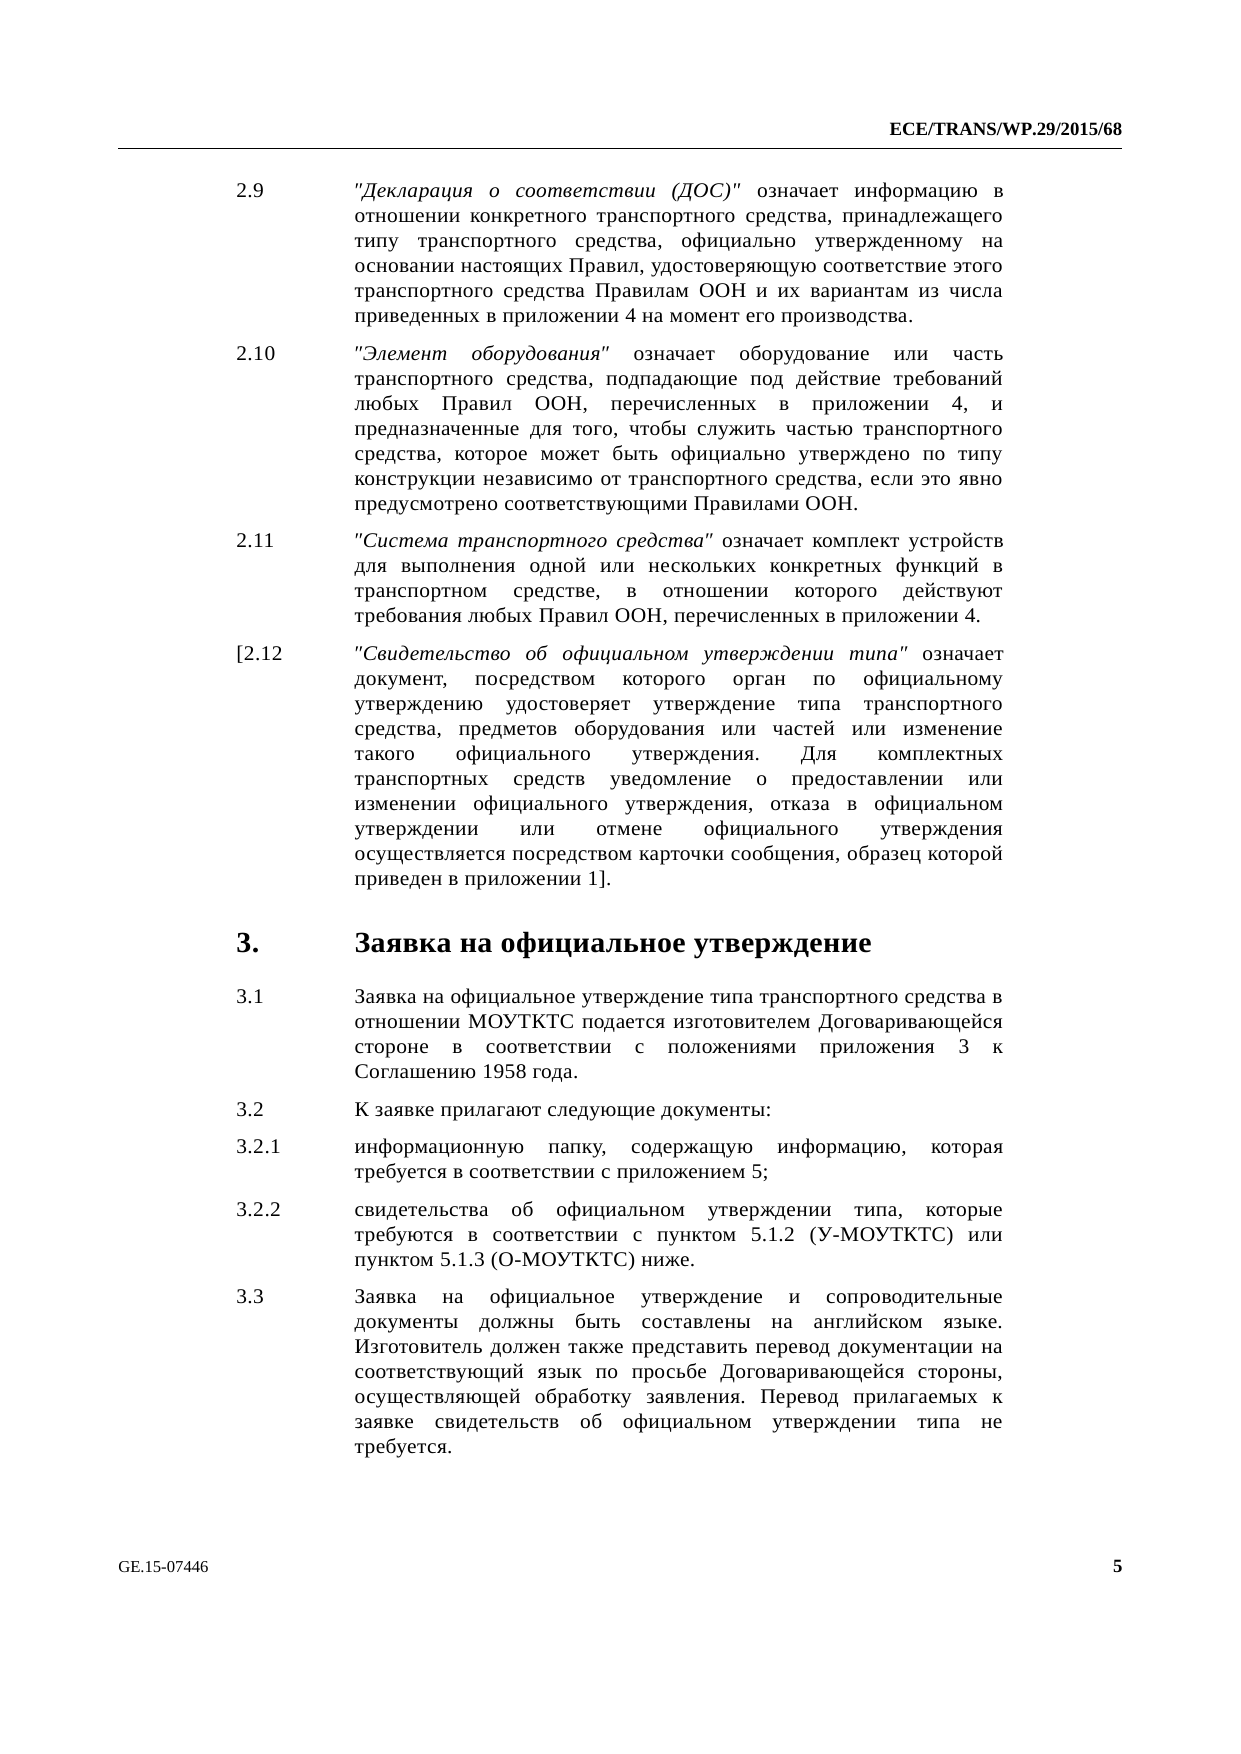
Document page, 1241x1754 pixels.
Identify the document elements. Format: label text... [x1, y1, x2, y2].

text 3.2 К заявке прилагают следующие документы: [236, 1096, 1004, 1121]
text 2.10 ʺЭлемент оборудованияʺ означает оборудование или часть транспортного средства, подпадающие под действие требований любых Правил ООН, перечисленных в приложении 4, и предназначенные для того, чтобы служить частью транспортного средства, которое может быть официально утверждено по типу конструкции независимо от транспортного средства, если это явно предусмотрено соответствующими Правилами ООН. [236, 340, 1004, 515]
text 2.9 ʺДекларация о соответствии (ДОС)ʺ означает информацию в отношении конкретного транспортного средства, принадлежащего типу транспортного средства, официально утвержденному на основании настоящих Правил, удостоверяющую соответствие этого транспортного средства Правилам ООН и их вариантам из числа приведенных в приложении 4 на момент его производства. [236, 177, 1004, 327]
text 3.2.2 свидетельства об официальном утверждении типа, которые требуются в соответствии с пунктом 5.1.2 (У-МОУТКТС) или пунктом 5.1.3 (О-МОУТКТС) ниже. [236, 1196, 1004, 1271]
text 3. Заявка на официальное утверждение [118, 927, 1004, 958]
text [2.12 ʺСвидетельство об официальном утверждении типаʺ означает документ, посредством которого орган по официальному утверждению удостоверяет утверждение типа транспортного средства, предметов оборудования или частей или изменение такого официального утверждения. Для комплектных транспортных средств уведомление о предоставлении или изменении официального утверждения, отказа в официальном утверждении или отмене официального утверждения осуществляется посредством карточки сообщения, образец которой приведен в приложении 1]. [236, 640, 1004, 890]
text 3.1 Заявка на официальное утверждение типа транспортного средства в отношении МОУТКТС подается изготовителем Договаривающейся стороне в соответствии с положениями приложения 3 к Соглашению 1958 года. [236, 983, 1004, 1083]
text 2.11 ʺСистема транспортного средстваʺ означает комплект устройств для выполнения одной или нескольких конкретных функций в транспортном средстве, в отношении которого действуют требования любых Правил ООН, перечисленных в приложении 4. [236, 527, 1004, 627]
text 3.2.1 информационную папку, содержащую информацию, которая требуется в соответствии с приложением 5; [236, 1133, 1004, 1183]
text 3.3 Заявка на официальное утверждение и сопроводительные документы должны быть составлены на английском языке. Изготовитель должен также представить перевод документации на соответствующий язык по просьбе Договаривающейся стороны, осуществляющей обработку заявления. Перевод прилагаемых к заявке свидетельств об официальном утверждении типа не требуется. [236, 1283, 1004, 1458]
